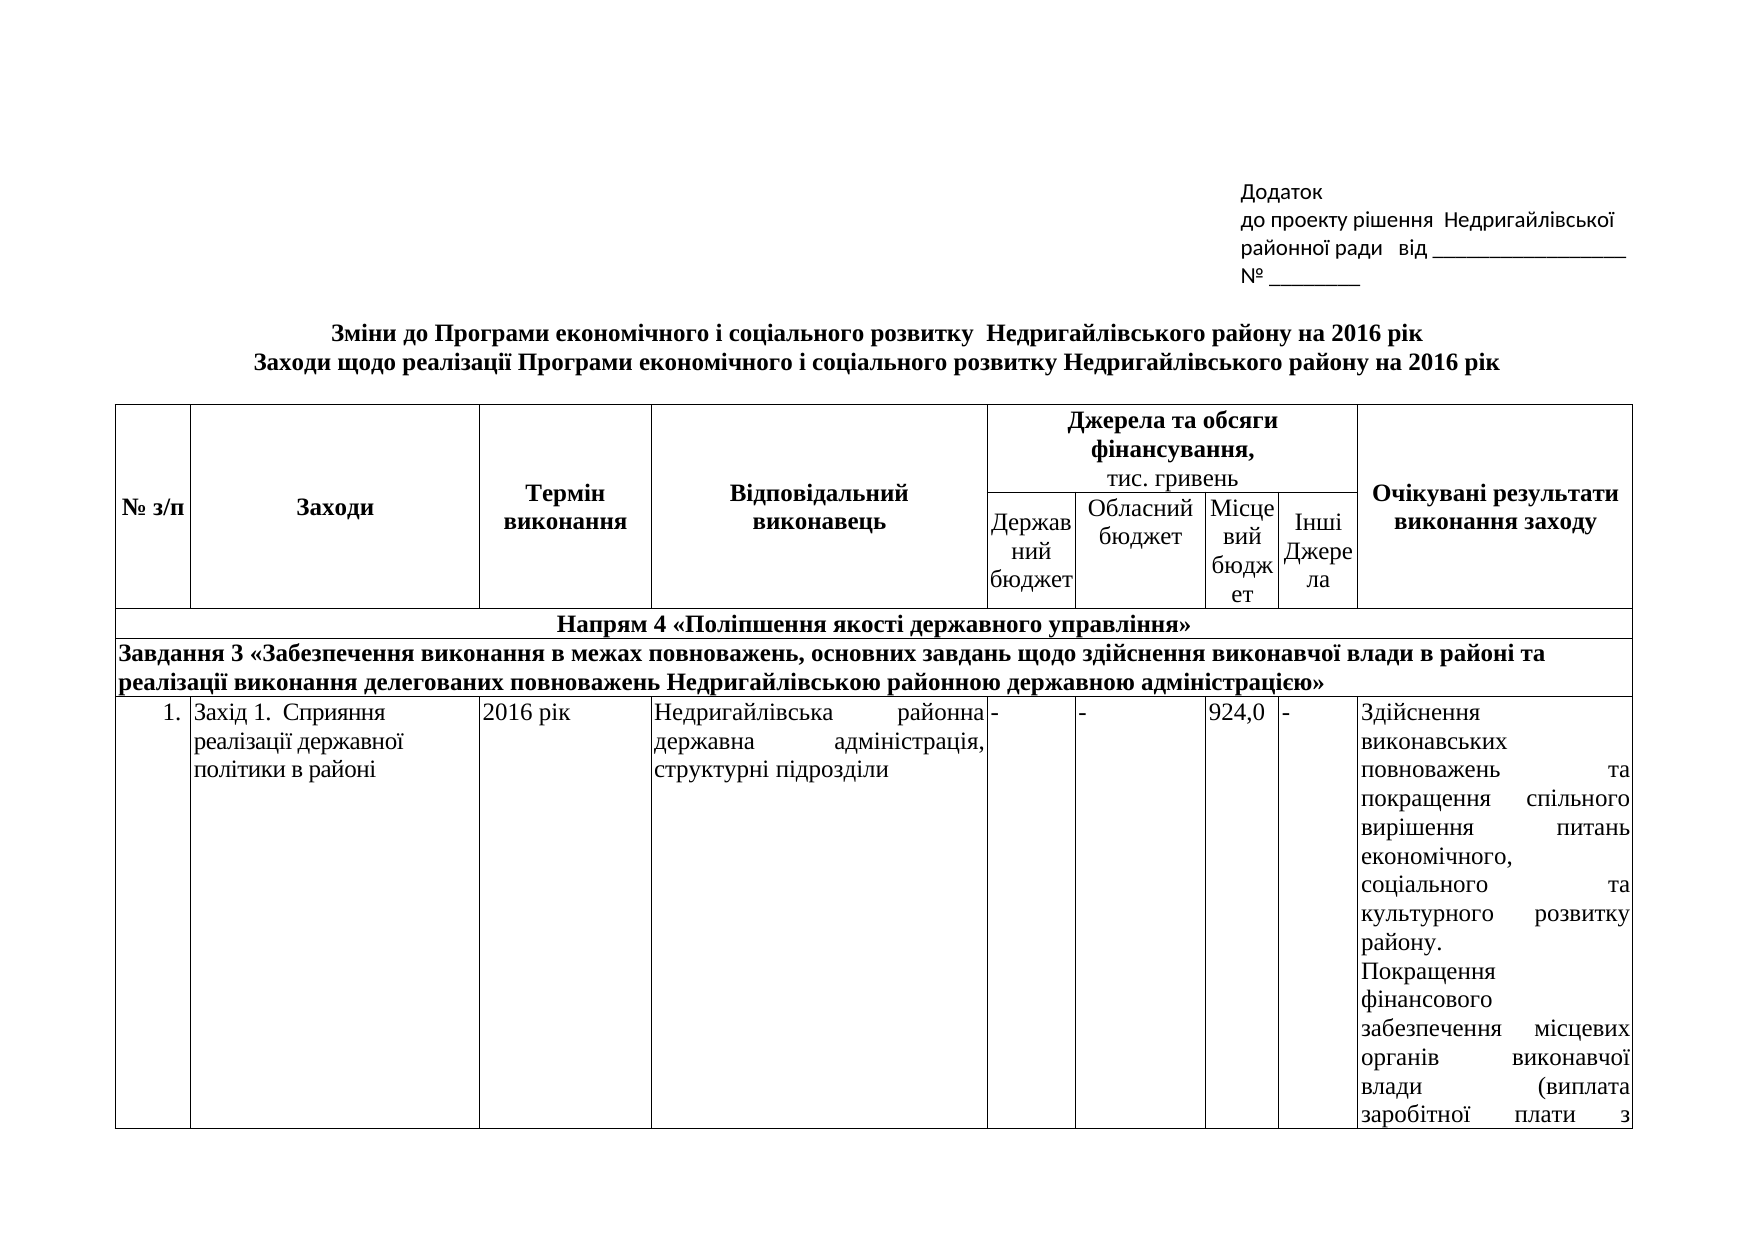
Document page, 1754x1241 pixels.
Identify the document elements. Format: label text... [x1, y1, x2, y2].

text Додаток [1240, 177, 1636, 205]
table_cell Обласний бюджет [1076, 493, 1205, 608]
table_cell [116, 697, 190, 1128]
table_header Відповідальний виконавець [652, 405, 987, 608]
table_cell - [1279, 697, 1357, 1128]
table_cell 2016 рік [480, 697, 651, 1128]
table_header Заходи [191, 405, 479, 608]
table_header № з/п [116, 405, 190, 608]
table_header Джерела та обсяги фінансування, тис. гривень [988, 405, 1357, 492]
table_cell 924,0 [1206, 697, 1278, 1128]
text до проекту рішення Недригайлівської районної ради від _________________ № ________ [1240, 205, 1636, 289]
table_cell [652, 697, 987, 1128]
text Зміни до Програми економічного і соціального розвитку Недригайлівського району на 2016 рік [118, 318, 1636, 347]
table_cell Завдання 3 «Забезпечення виконання в межах повноважень, основних завдань щодо здійснення виконавчої влади в районі та реалізації виконання делегованих повноважень Недригайлівською районною державною адміністрацією» [116, 639, 1632, 696]
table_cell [191, 697, 479, 1128]
text Заходи щодо реалізації Програми економічного і соціального розвитку Недригайлівського району на 2016 рік [118, 347, 1636, 376]
table_header Термін виконання [480, 405, 651, 608]
table_cell - [988, 697, 1075, 1128]
table_cell - [1076, 697, 1205, 1128]
table_cell Місцевий бюджет [1206, 493, 1278, 608]
table_header Очікувані результати виконання заходу [1358, 405, 1632, 608]
table_cell Державний бюджет [988, 493, 1075, 608]
table_cell Напрям 4 «Поліпшення якості державного управління» [116, 609, 1632, 637]
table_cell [1358, 697, 1632, 1128]
table_cell Інші Джерела [1279, 493, 1357, 608]
